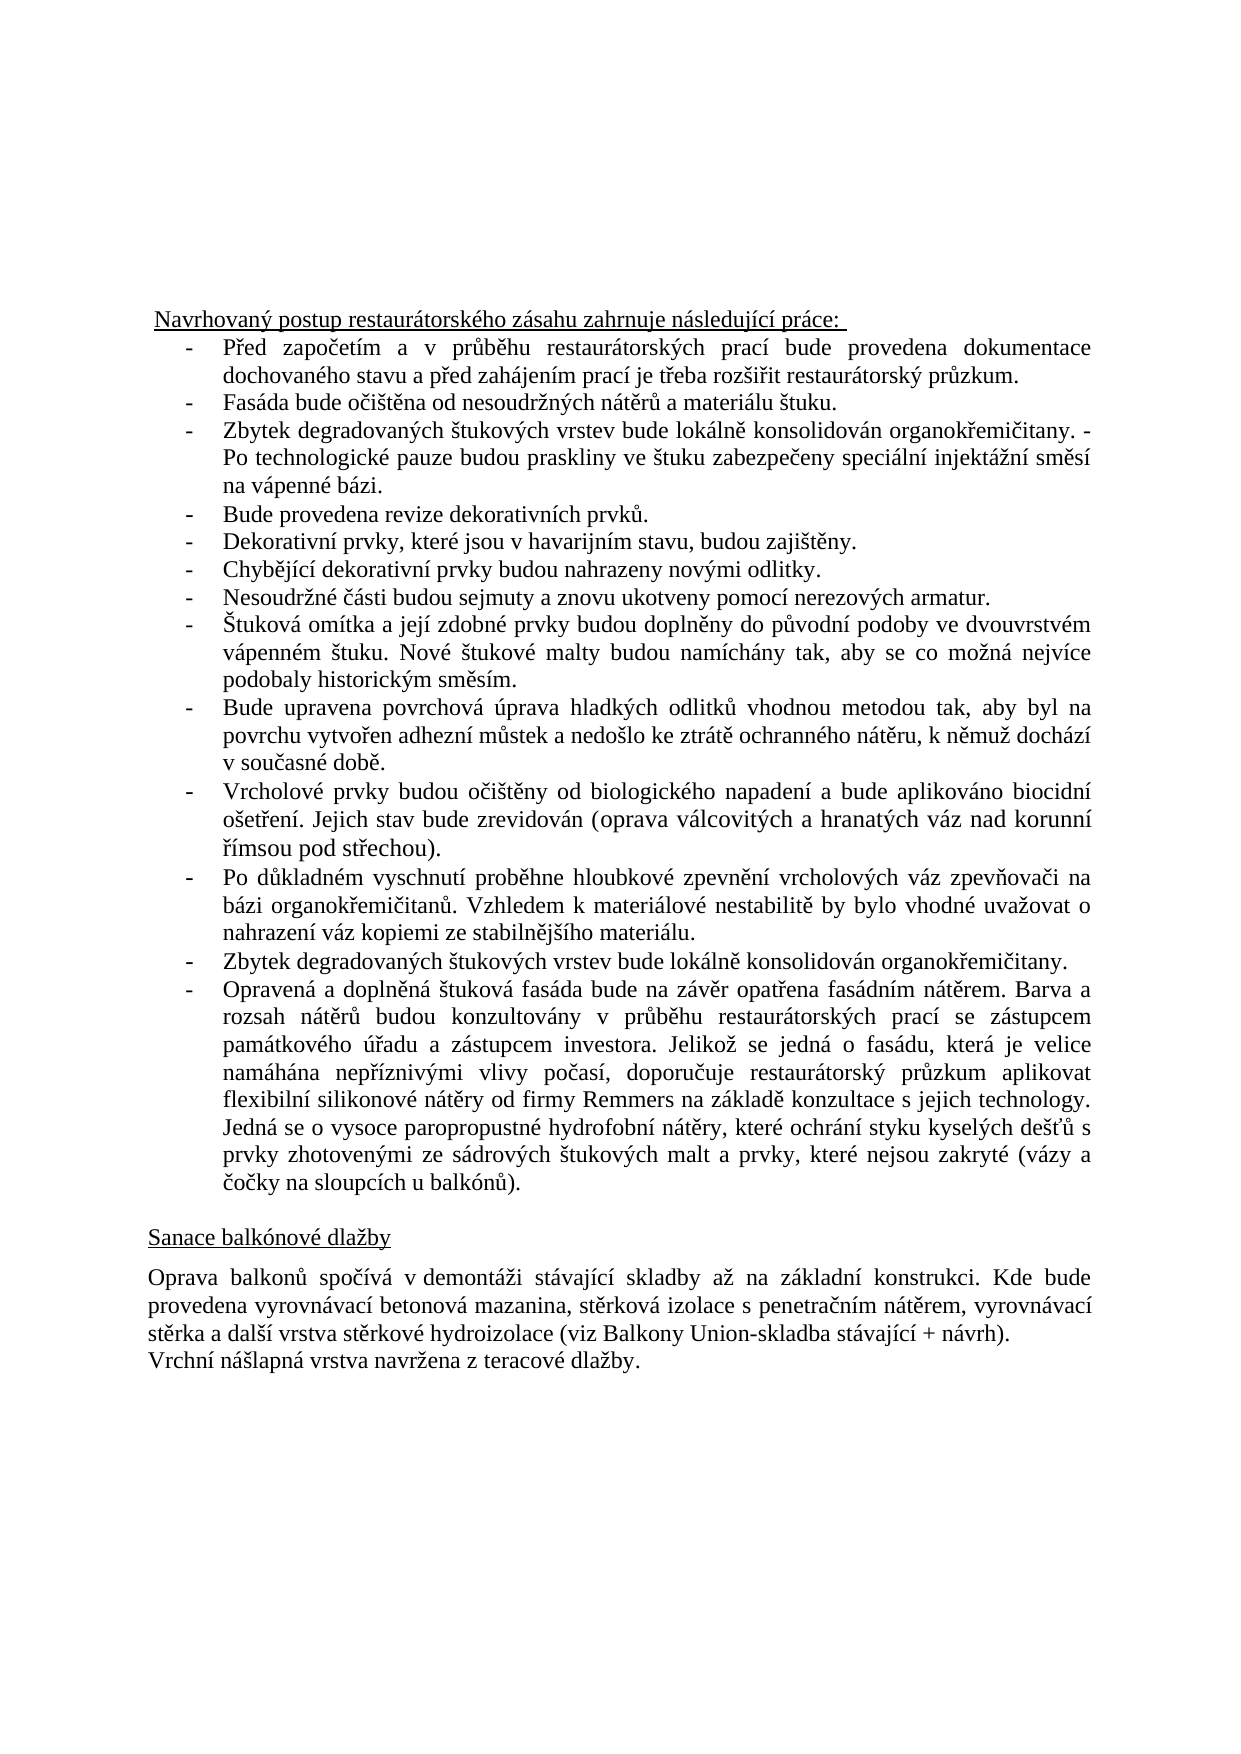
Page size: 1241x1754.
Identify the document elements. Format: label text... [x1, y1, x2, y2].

list Nesoudržné části budou sejmuty a znovu ukotveny pomocí nerezových armatur. [185, 583, 1093, 610]
list Fasáda bude očištěna od nesoudržných nátěrů a materiálu štuku. [185, 388, 1093, 416]
list Chybějící dekorativní prvky budou nahrazeny novými odlitky. [185, 555, 1093, 583]
list Zbytek degradovaných štukových vrstev bude lokálně konsolidován organokřemičitany. [185, 946, 1093, 975]
list Zbytek degradovaných štukových vrstev bude lokálně konsolidován organokřemičitany. -Po technologické pauze budou praskliny ve štuku zabezpečeny speciální injektážní směsí na vápenné bázi. [185, 416, 1093, 499]
list Po důkladném vyschnutí proběhne hloubkové zpevnění vrcholových váz zpevňovači na bázi organokřemičitanů. Vzhledem k materiálové nestabilitě by bylo vhodné uvažovat o nahrazení váz kopiemi ze stabilnějšího materiálu. [185, 862, 1093, 946]
list Dekorativní prvky, které jsou v havarijním stavu, budou zajištěny. [185, 527, 1093, 555]
list Bude upravena povrchová úprava hladkých odlitků vhodnou metodou tak, aby byl na povrchu vytvořen adhezní můstek a nedošlo ke ztrátě ochranného nátěru, k němuž dochází v současné době. [185, 693, 1093, 776]
list Před započetím a v průběhu restaurátorských prací bude provedena dokumentace dochovaného stavu a před zahájením prací je třeba rozšiřit restaurátorský průzkum. [185, 333, 1093, 388]
list Opravená a doplněná štuková fasáda bude na závěr opatřena fasádním nátěrem. Barva a rozsah nátěrů budou konzultovány v průběhu restaurátorských prací se zástupcem památkového úřadu a zástupcem investora. Jelikož se jedná o fasádu, která je velice namáhána nepříznivými vlivy počasí, doporučuje restaurátorský průzkum aplikovat flexibilní silikonové nátěry od firmy Remmers na základě konzultace s jejich technology. Jedná se o vysoce paropropustné hydrofobní nátěry, které ochrání styku kyselých dešťů s prvky zhotovenými ze sádrových štukových malt a prvky, které nejsou zakryté (vázy a čočky na sloupcích u balkónů). [185, 975, 1093, 1196]
list Vrcholové prvky budou očištěny od biologického napadení a bude aplikováno biocidní ošetření. Jejich stav bude zrevidován (oprava válcovitých a hranatých váz nad korunní římsou pod střechou). [185, 776, 1093, 862]
text Oprava balkonů spočívá v demontáži stávající skladby až na základní konstrukci. Kde bude provedena vyrovnávací betonová mazanina, stěrková izolace s penetračním nátěrem, vyrovnávací stěrka a další vrstva stěrkové hydroizolace (viz Balkony Union-skladba stávající + návrh). [148, 1263, 1093, 1346]
list Bude provedena revize dekorativních prvků. [185, 499, 1093, 527]
list Štuková omítka a její zdobné prvky budou doplněny do původní podoby ve dvouvrstvém vápenném štuku. Nové štukové malty budou namíchány tak, aby se co možná nejvíce podobaly historickým směsím. [185, 610, 1093, 693]
text Vrchní nášlapná vrstva navržena z teracové dlažby. [148, 1346, 1093, 1374]
text Navrhovaný postup restaurátorského zásahu zahrnuje následující práce: [148, 305, 1093, 333]
text Sanace balkónové dlažby [148, 1223, 1093, 1251]
